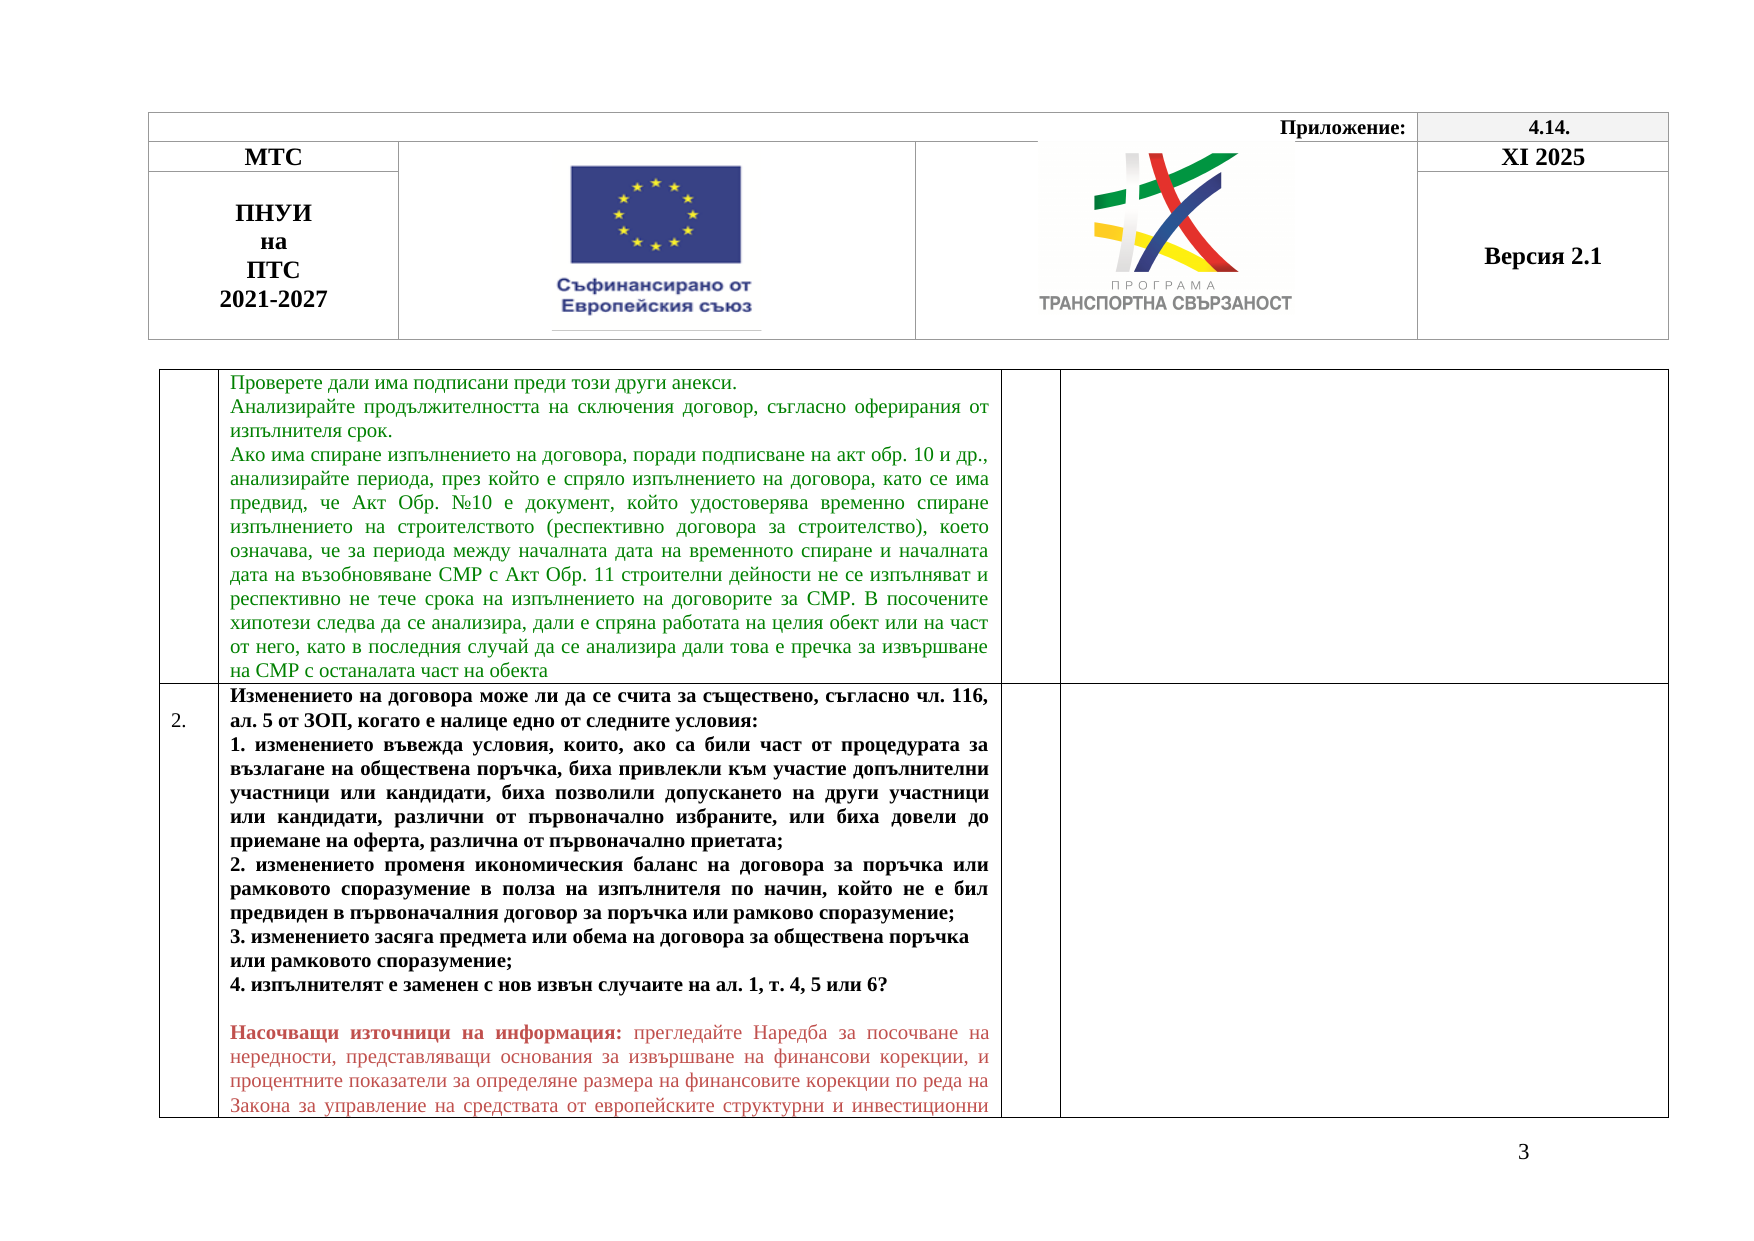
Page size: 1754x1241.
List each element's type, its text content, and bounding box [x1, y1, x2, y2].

picture [1037, 141, 1296, 315]
table_cell [1061, 684, 1668, 1117]
table_cell [1002, 684, 1060, 1117]
table_cell 2. [160, 684, 218, 1117]
table_cell 1. [160, 370, 218, 682]
table_cell [1002, 370, 1060, 682]
table_cell [1061, 370, 1668, 682]
picture [551, 148, 763, 332]
